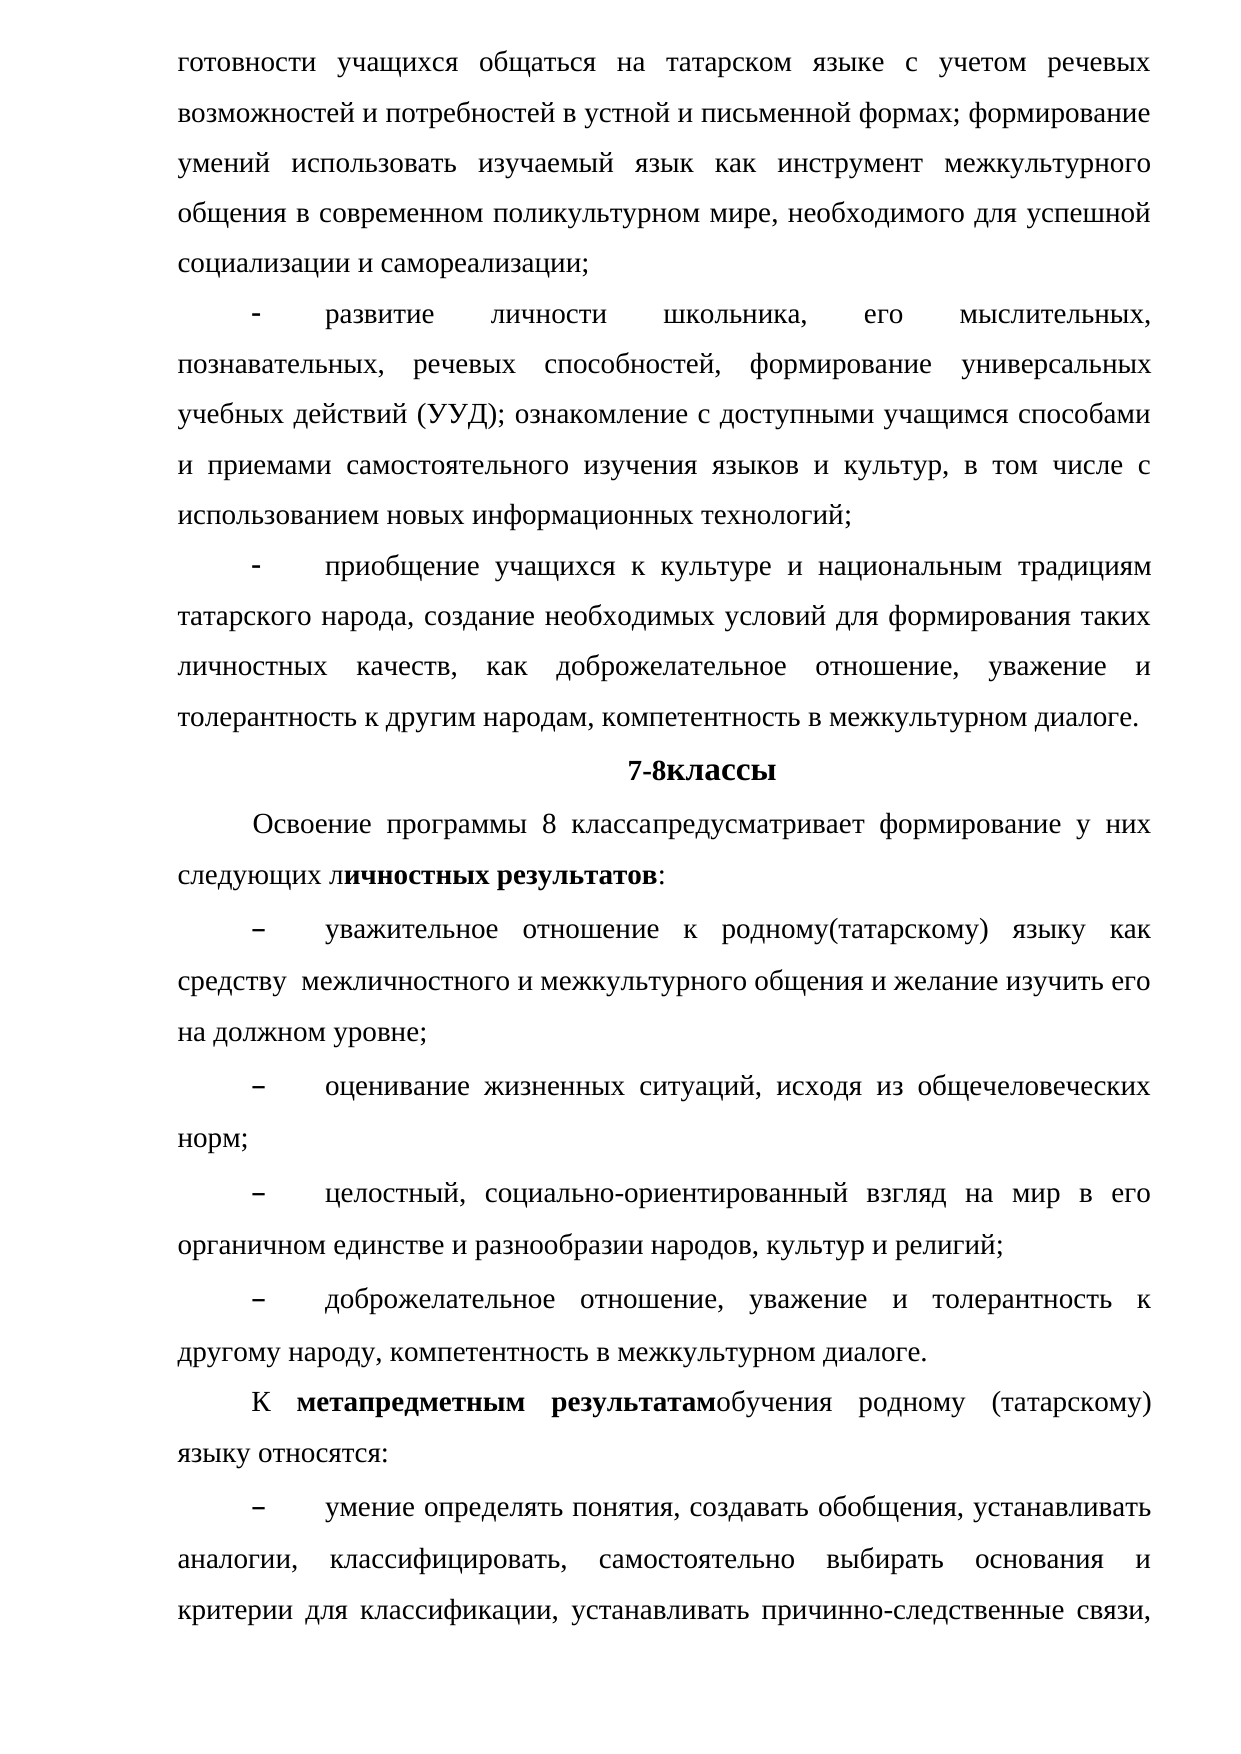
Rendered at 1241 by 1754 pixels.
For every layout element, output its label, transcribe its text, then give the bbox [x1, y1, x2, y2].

list доброжелательное отношение, уважение и толерантность к другому народу, компетентность в межкультурном диалоге. [177, 1278, 1152, 1368]
list целостный, социально-ориентированный взгляд на мир в его органичном единстве и разнообразии народов, культур и религий; [177, 1171, 1152, 1261]
list оценивание жизненных ситуаций, исходя из общечеловеческих норм; [177, 1064, 1152, 1154]
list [177, 44, 1152, 279]
text К метапредметным результатамобучения родному (татарскому) языку относятся: [177, 1384, 1152, 1468]
list приобщение учащихся к культуре и национальным традициям татарского народа, создание необходимых условий для формирования таких личностных качеств, как доброжелательное отношение, уважение и толерантность к другим народам, компетентность в межкультурном диалоге. [177, 548, 1152, 732]
text Освоение программы 8 классапредусматривает формирование у них следующих личностных результатов: [177, 806, 1152, 890]
list развитие личности школьника, его мыслительных, познавательных, речевых способностей, формирование универсальных учебных действий (УУД); ознакомление с доступными учащимся способами и приемами самостоятельного изучения языков и культур, в том числе с использованием новых информационных технологий; [177, 296, 1152, 531]
text 7-8классы [177, 749, 1152, 787]
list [177, 1485, 1152, 1625]
list уважительное отношение к родному(татарскому) языку как средству межличностного и межкультурного общения и желание изучить его на должном уровне; [177, 907, 1152, 1047]
